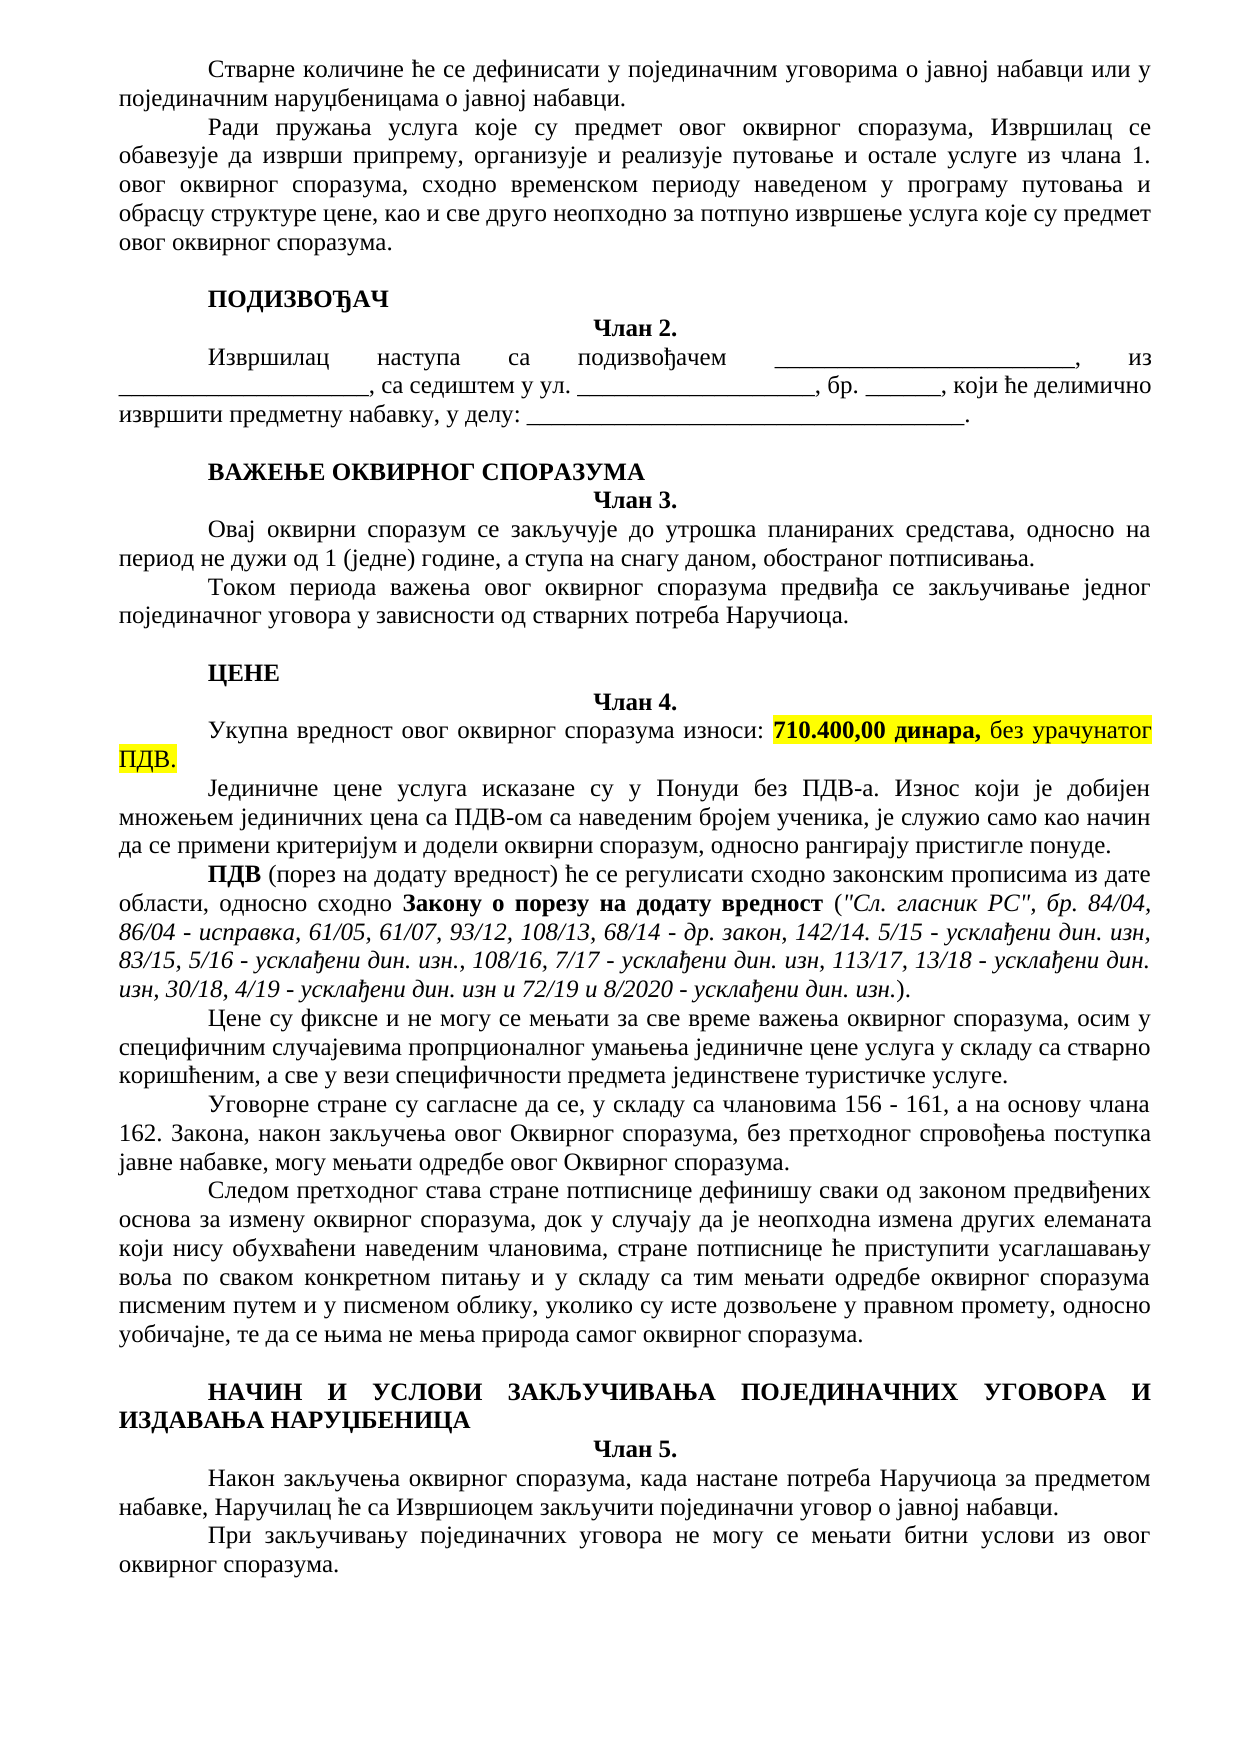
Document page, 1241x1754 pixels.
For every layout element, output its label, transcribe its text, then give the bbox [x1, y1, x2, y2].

text ПДВ (порез на додату вредност) ће се регулисати сходно законским прописима из дате области, односно сходно Закону о порезу на додату вредност ("Сл. гласник РС", бр. 84/04, 86/04 - исправка, 61/05, 61/07, 93/12, 108/13, 68/14 - др. закон, 142/14. 5/15 - усклађени дин. изн, 83/15, 5/16 - усклађени дин. изн., 108/16, 7/17 - усклађени дин. изн, 113/17, 13/18 - усклађени дин. изн, 30/18, 4/19 - усклaђeни дин. изн и 72/19 и 8/2020 - усклађени дин. изн.). [118, 859, 1152, 1003]
text Члан 5. [118, 1434, 1152, 1463]
text Стварне количине ће се дефинисати у појединачним уговорима о јавној набавци или у појединачним наруџбеницама о јавној набавци. [118, 54, 1152, 112]
text Јединичне цене услуга исказане су у Понуди без ПДВ-а. Износ који је добијен множењем јединичних цена са ПДВ-ом са наведеним бројем ученика, је служио само као начин да се примени критеријум и додели оквирни споразум, односно рангирају пристигле понуде. [118, 773, 1152, 859]
text НАЧИН И УСЛОВИ ЗАКЉУЧИВАЊА ПОЈЕДИНАЧНИХ УГОВОРА И ИЗДАВАЊА НАРУЏБЕНИЦА [118, 1377, 1152, 1434]
text Члан 2. [118, 313, 1152, 342]
text При закључивању појединачних уговора не могу се мењати битни услови из овог оквирног споразума. [118, 1520, 1152, 1578]
text Члан 3. [118, 485, 1152, 514]
text Цене су фиксне и не могу се мењати за све време важења оквирног споразума, осим у специфичним случајевима пропрционалног умањења јединичне цене услуга у складу са стварно коришћеним, а све у вези специфичности предмета јединствене туристичке услуге. [118, 1003, 1152, 1089]
text Следом претходног става стране потписнице дефинишу сваки од законом предвиђених основа за измену оквирног споразума, док у случају да је неопходна измена других елеманата који нису обухваћени наведеним члановима, стране потписнице ће приступити усаглашавању воља по сваком конкретном питању и у складу са тим мењати одредбе оквирног споразума писменим путем и у писменом облику, уколико су исте дозвољене у правном промету, односно уобичајне, те да се њима не мења природа самог оквирног споразума. [118, 1175, 1152, 1348]
text Након закључења оквирног споразума, када настане потреба Наручиоца за предметом набавке, Наручилац ће са Извршиоцем закључити појединачни уговор о јавној набавци. [118, 1463, 1152, 1520]
text Извршилац наступа са подизвођачем ________________________, из ____________________, са седиштем у ул. ___________________, бр. ______, који ће делимично извршити предметну набавку, у делу: ___________________________________. [118, 342, 1152, 428]
text Овај оквирни споразум се закључује до утрошка планираних средстава, односно на период не дужи од 1 (једне) године, а ступа на снагу даном, обостраног потписивања. [118, 514, 1152, 572]
text Уговорне стране су сагласне да се, у складу са члановима 156 - 161, а на основу члана 162. Закона, након закључења овог Оквирног споразума, без претходног спровођења поступка јавне набавке, могу мењати одредбе овог Оквирног споразума. [118, 1089, 1152, 1175]
text ЦЕНЕ [118, 658, 1152, 687]
text ПОДИЗВОЂАЧ [118, 284, 1152, 313]
text Члан 4. [118, 687, 1152, 715]
text Ради пружања услуга које су предмет овог оквирног споразума, Извршилац се обавезује да изврши припрему, организује и реализује путовање и остале услуге из члана 1. овог оквирног споразума, сходно временском периоду наведеном у програму путовања и обрасцу структуре цене, као и све друго неопходно за потпуно извршење услуга које су предмет овог оквирног споразума. [118, 112, 1152, 255]
text ВАЖЕЊЕ ОКВИРНОГ СПОРАЗУМА [118, 457, 1152, 485]
text Током периода важења овог оквирног споразума предвиђа се закључивање једног појединачног уговора у зависности од стварних потреба Наручиоца. [118, 572, 1152, 629]
text Укупна вредност овог оквирног споразума износи: 710.400,00 динара, без урачунатог ПДВ. [118, 715, 1152, 773]
